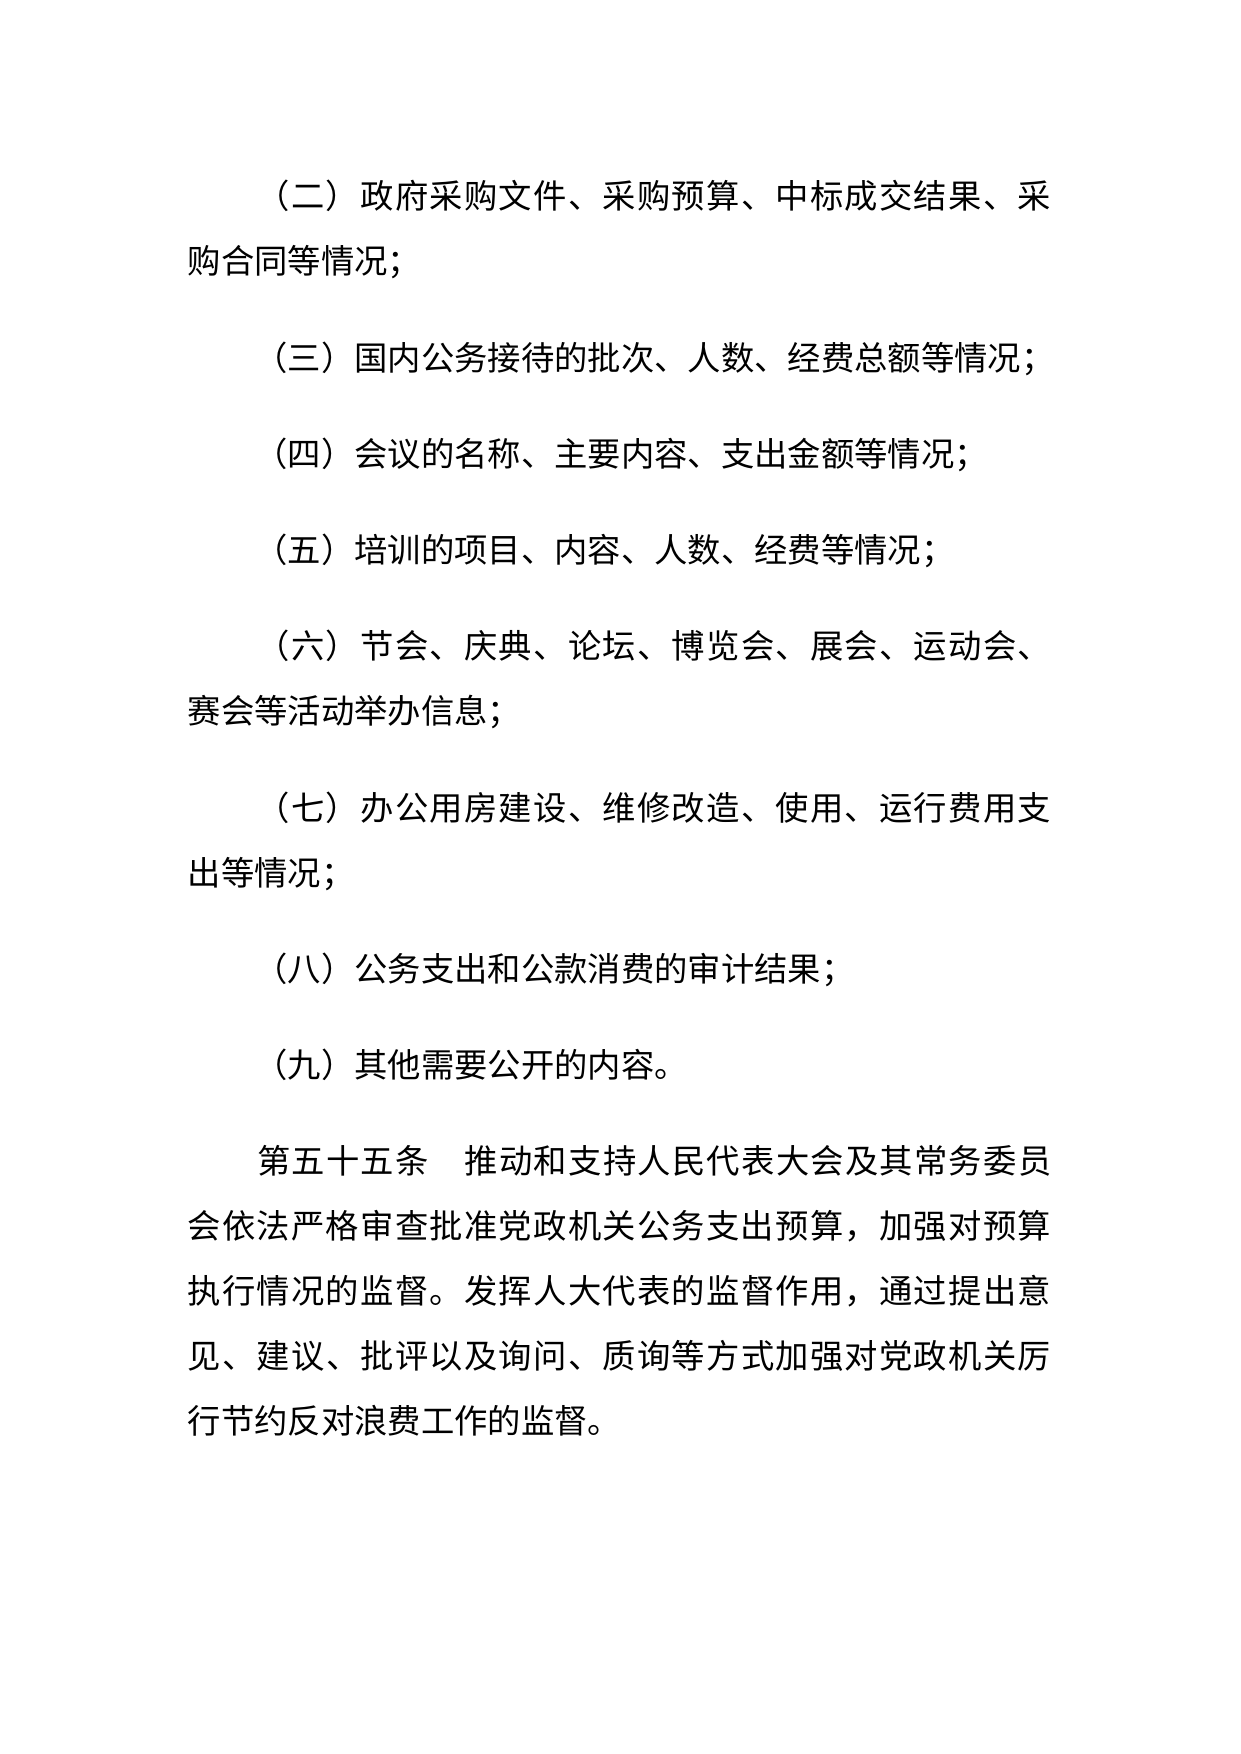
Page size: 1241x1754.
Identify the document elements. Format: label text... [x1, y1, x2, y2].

text 第五十五条 推动和支持人民代表大会及其常务委员会依法严格审查批准党政机关公务支出预算，加强对预算执行情况的监督。发挥人大代表的监督作用，通过提出意见、建议、批评以及询问、质询等方式加强对党政机关厉行节约反对浪费工作的监督。 [187, 1127, 1053, 1452]
text （七）办公用房建设、维修改造、使用、运行费用支出等情况； [187, 773, 1053, 903]
text （四）会议的名称、主要内容、支出金额等情况； [187, 419, 1053, 484]
text （六）节会、庆典、论坛、博览会、展会、运动会、赛会等活动举办信息； [187, 612, 1053, 742]
text （二）政府采购文件、采购预算、中标成交结果、采购合同等情况； [187, 162, 1053, 292]
text （八）公务支出和公款消费的审计结果； [187, 934, 1053, 999]
text （五）培训的项目、内容、人数、经费等情况； [187, 516, 1053, 581]
text （九）其他需要公开的内容。 [187, 1031, 1053, 1096]
text （三）国内公务接待的批次、人数、经费总额等情况； [187, 323, 1053, 388]
